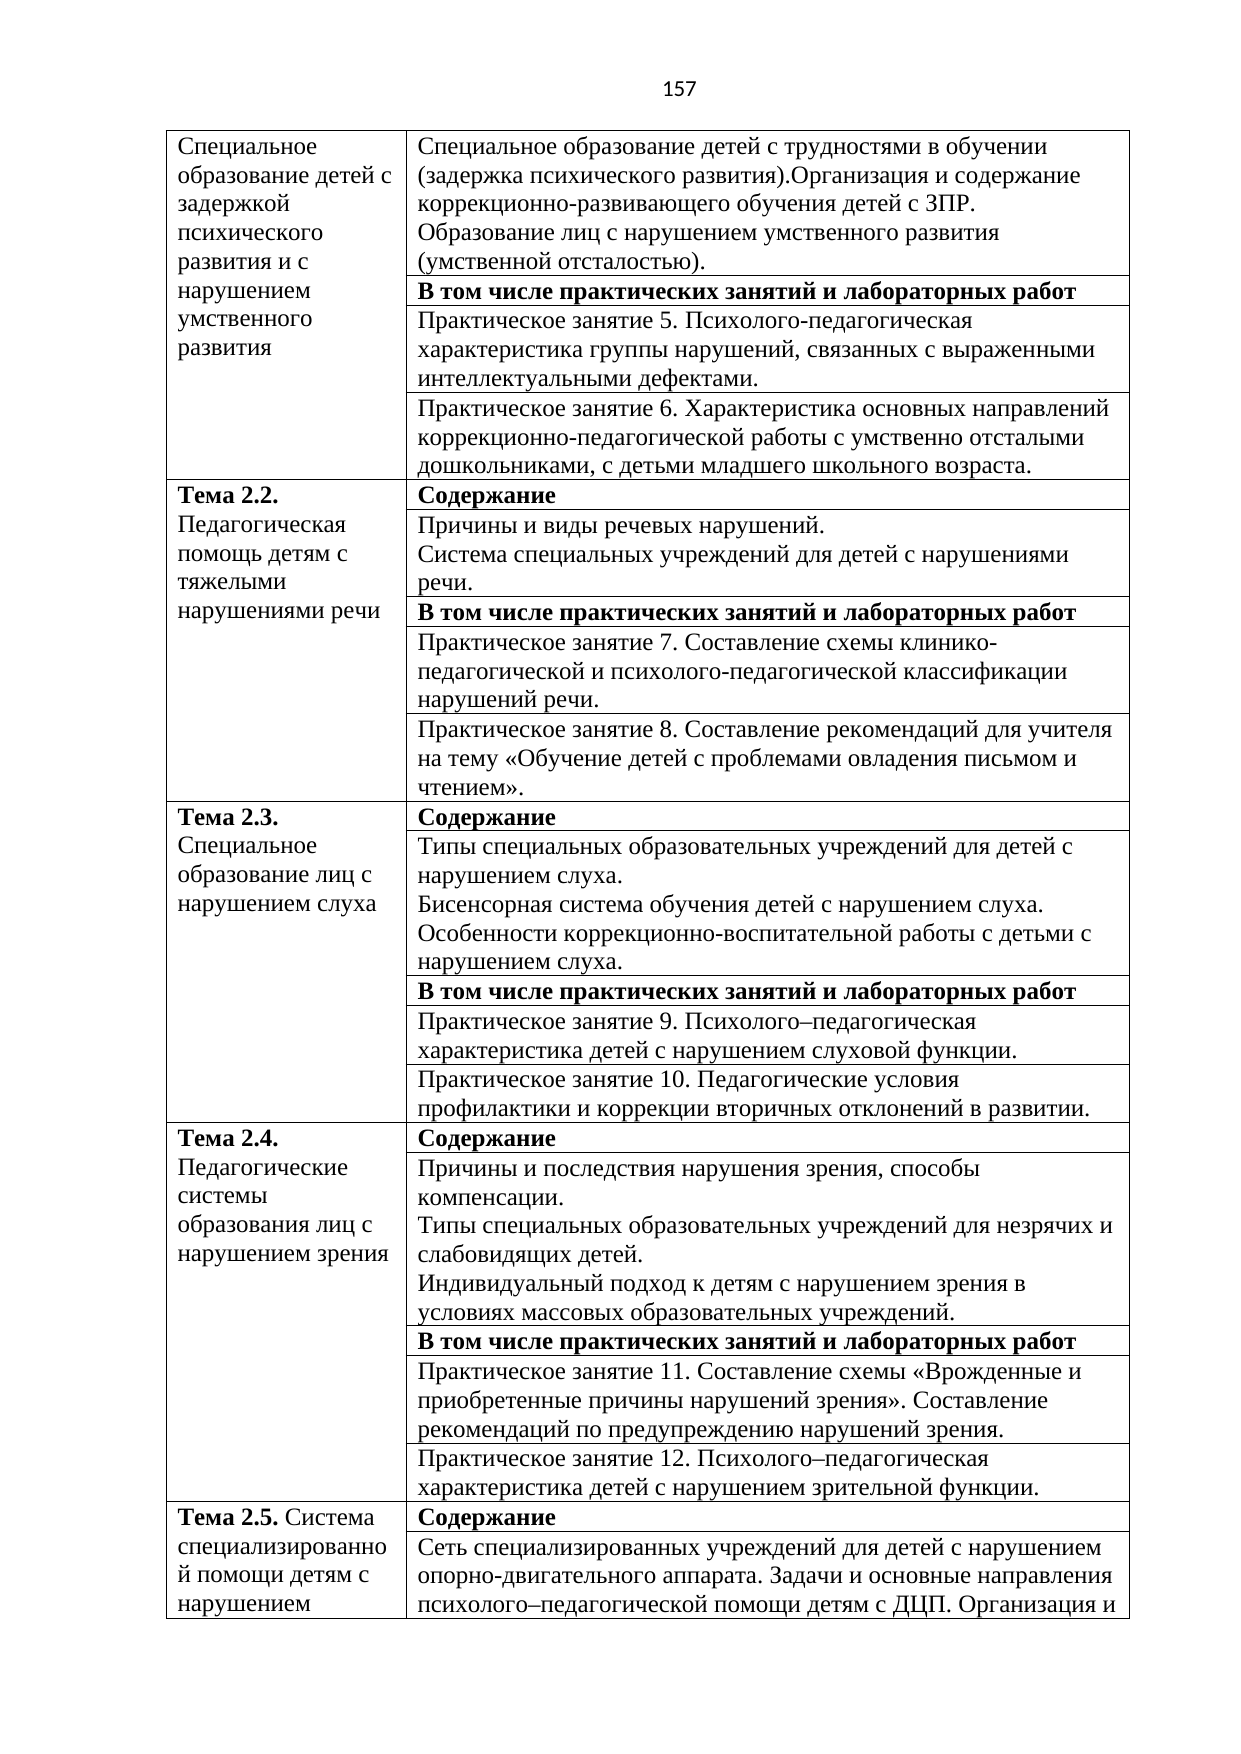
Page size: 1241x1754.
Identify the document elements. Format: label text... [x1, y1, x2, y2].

table_cell В том числе практических занятий и лабораторных работ [407, 1326, 1129, 1355]
table_cell Практическое занятие 5. Психолого-педагогическая характеристика группы нарушений, связанных с выраженными интеллектуальными дефектами. [407, 306, 1129, 392]
table_cell Практическое занятие 10. Педагогические условия профилактики и коррекции вторичных отклонений в развитии. [407, 1065, 1129, 1122]
table_cell Практическое занятие 9. Психолого–педагогическая характеристика детей с нарушением слуховой функции. [407, 1006, 1129, 1063]
table_cell Типы специальных образовательных учреждений для детей с нарушением слуха. Бисенсорная система обучения детей с нарушением слуха. Особенности коррекционно-воспитательной работы с детьми с нарушением слуха. [407, 831, 1129, 975]
table_cell Содержание [407, 1123, 1129, 1152]
table_cell Практическое занятие 6. Характеристика основных направлений коррекционно-педагогической работы с умственно отсталыми дошкольниками, с детьми младшего школьного возраста. [407, 393, 1129, 479]
table_cell Содержание [407, 802, 1129, 830]
table_cell Практическое занятие 12. Психолого–педагогическая характеристика детей с нарушением зрительной функции. [407, 1444, 1129, 1501]
table_cell Содержание [407, 1502, 1129, 1531]
table_cell Содержание [407, 480, 1129, 509]
table_cell Причины и виды речевых нарушений. Система специальных учреждений для детей с нарушениями речи. [407, 510, 1129, 596]
table_cell Практическое занятие 8. Составление рекомендаций для учителя на тему «Обучение детей с проблемами овладения письмом и чтением». [407, 714, 1129, 801]
table_cell В том числе практических занятий и лабораторных работ [407, 976, 1129, 1005]
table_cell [167, 131, 406, 479]
table_cell Причины и последствия нарушения зрения, способы компенсации. Типы специальных образовательных учреждений для незрячих и слабовидящих детей. Индивидуальный подход к детям с нарушением зрения в условиях массовых образовательных учреждений. [407, 1153, 1129, 1325]
table_cell Практическое занятие 7. Составление схемы клинико-педагогической и психолого-педагогической классификации нарушений речи. [407, 627, 1129, 713]
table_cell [407, 1532, 1129, 1618]
table_cell Тема 2.2. Педагогическая помощь детям с тяжелыми нарушениями речи [167, 480, 406, 801]
table_cell Тема 2.5. Система специализированной помощи детям с нарушением опорно-двигательного аппарата [167, 1502, 406, 1618]
table_cell Специальное образование детей с трудностями в обучении (задержка психического развития).Организация и содержание коррекционно-развивающего обучения детей с ЗПР. Образование лиц с нарушением умственного развития (умственной отсталостью). [407, 131, 1129, 275]
table_cell В том числе практических занятий и лабораторных работ [407, 597, 1129, 626]
table_cell Тема 2.4. Педагогические системы образования лиц с нарушением зрения [167, 1123, 406, 1501]
table_cell Практическое занятие 11. Составление схемы «Врожденные и приобретенные причины нарушений зрения». Составление рекомендаций по предупреждению нарушений зрения. [407, 1356, 1129, 1442]
table_cell В том числе практических занятий и лабораторных работ [407, 276, 1129, 304]
table_cell Тема 2.3. Специальное образование лиц с нарушением слуха [167, 802, 406, 1122]
